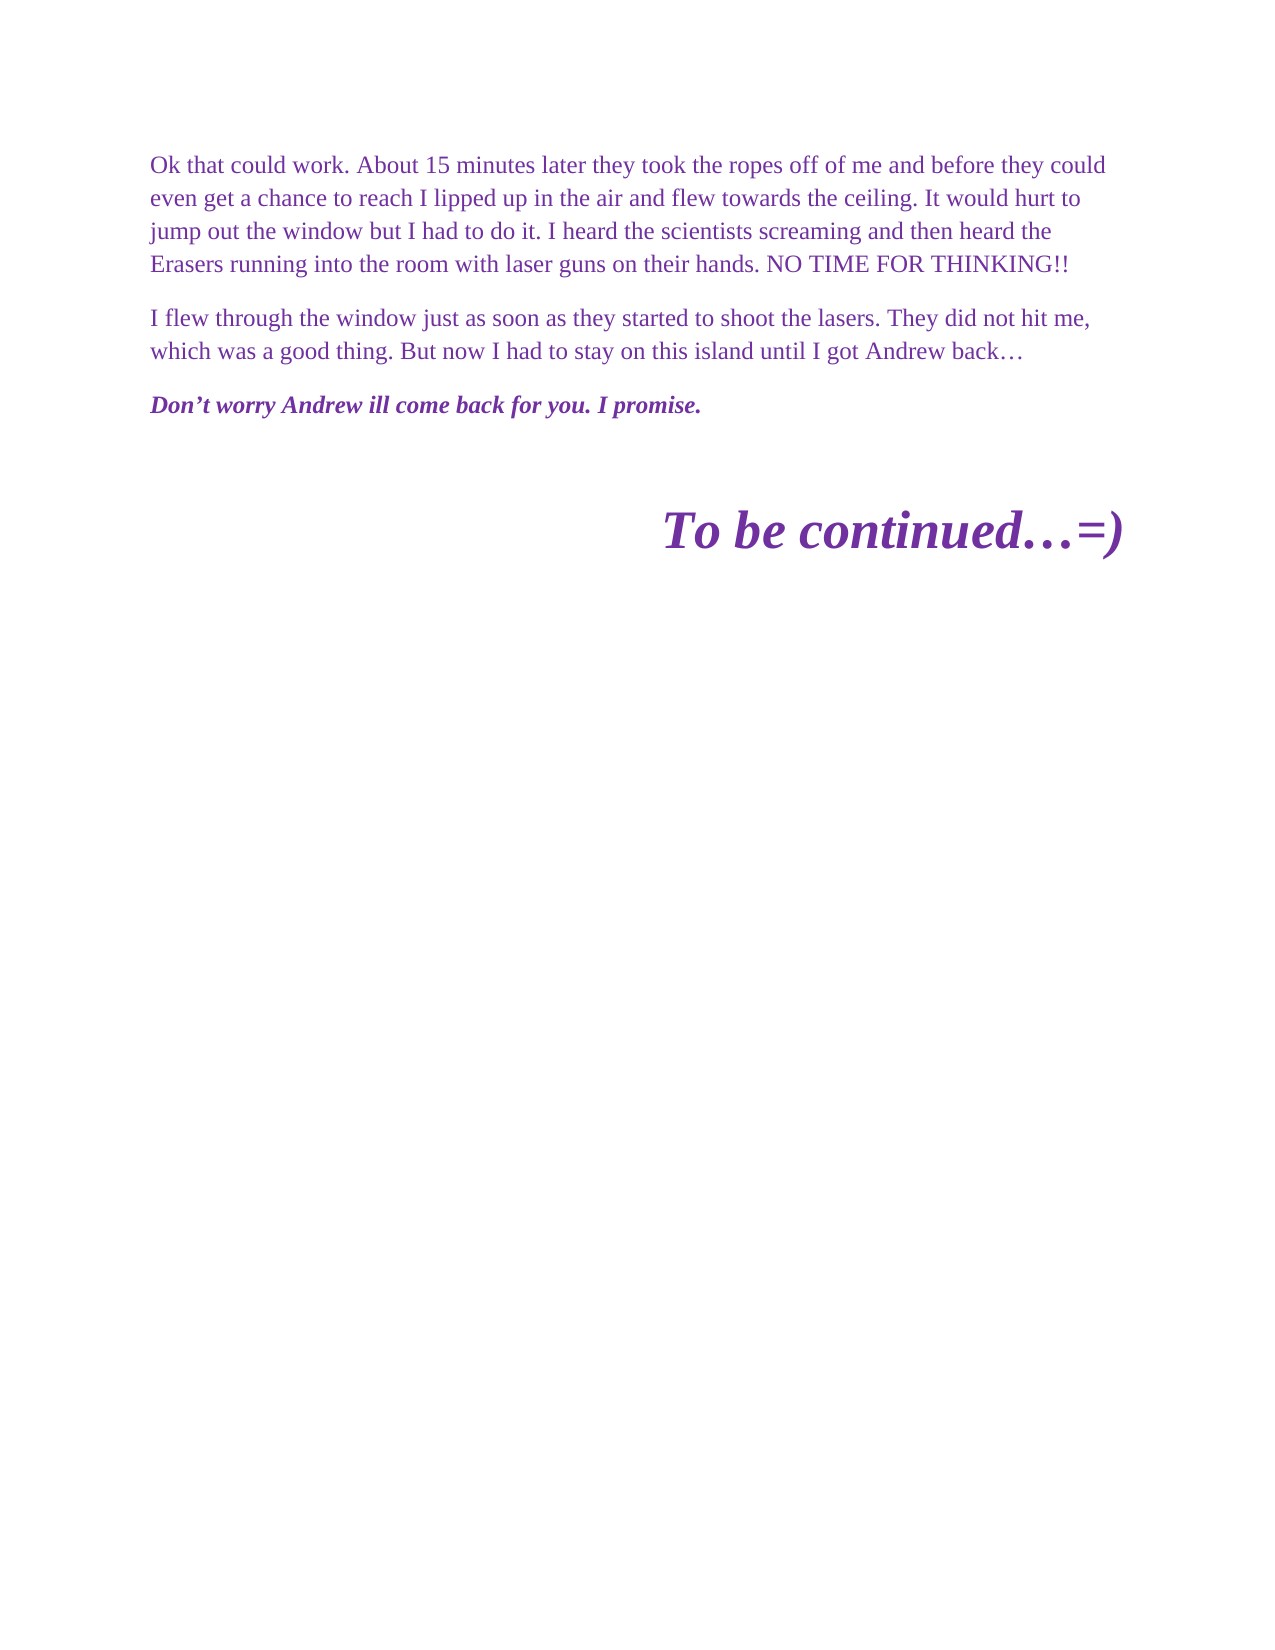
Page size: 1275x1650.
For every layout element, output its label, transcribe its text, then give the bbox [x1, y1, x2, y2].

text I flew through the window just as soon as they started to shoot the lasers. They did not hit me, which was a good thing. But now I had to stay on this island until I got Andrew back… [150, 303, 1125, 365]
text Don’t worry Andrew ill come back for you. I promise. [150, 390, 1125, 418]
text Ok that could work. About 15 minutes later they took the ropes off of me and before they could even get a chance to reach I lipped up in the air and flew towards the ceiling. It would hurt to jump out the window but I had to do it. I heard the scientists screaming and then heard the Erasers running into the room with laser guns on their hands. NO TIME FOR THINKING!! [150, 150, 1125, 278]
text To be continued…=) [150, 497, 1125, 560]
